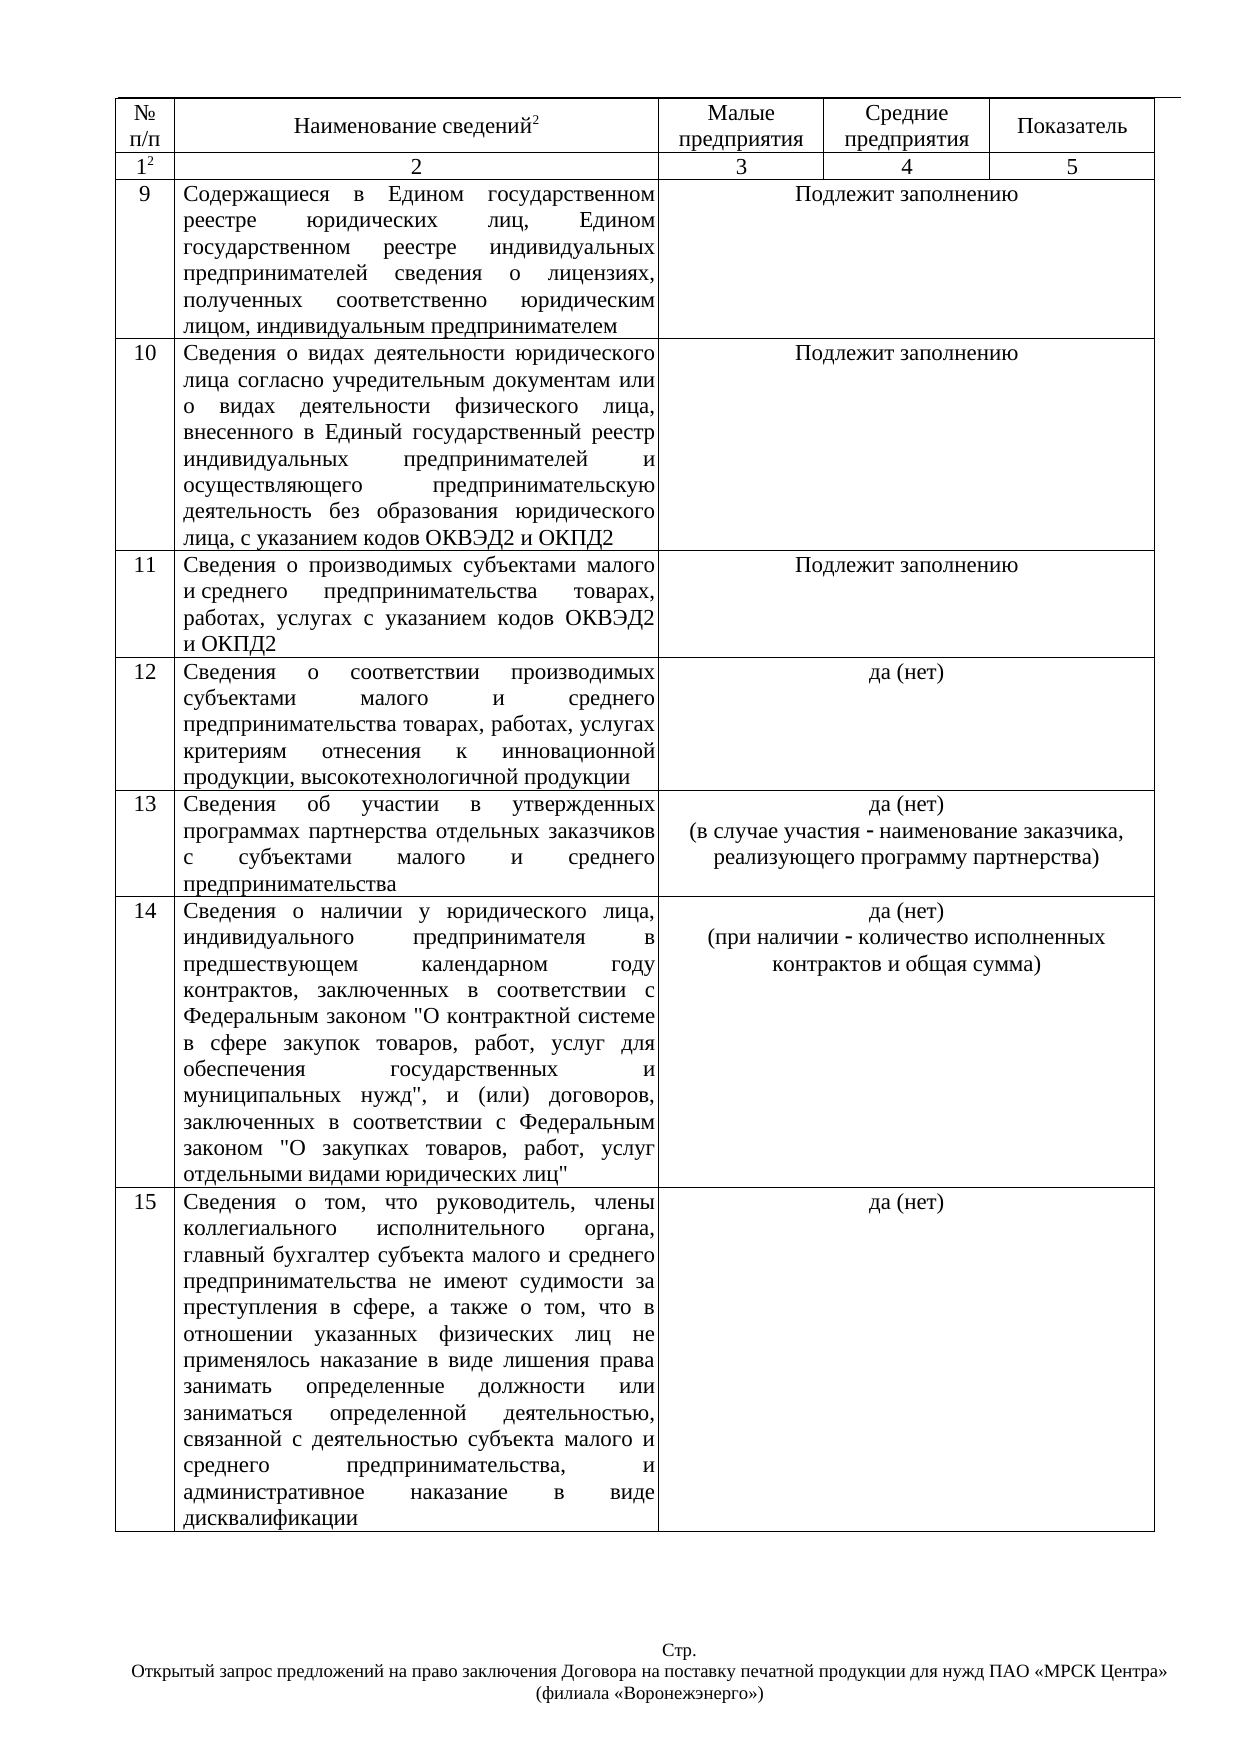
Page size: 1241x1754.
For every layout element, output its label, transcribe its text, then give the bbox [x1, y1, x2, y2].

table_cell Содержащиеся в Едином государственном реестре юридических лиц, Едином государственном реестре индивидуальных предпринимателей сведения о лицензиях, полученных соответственно юридическим лицом, индивидуальным предпринимателем [175, 180, 658, 338]
table_cell да (нет) [659, 658, 1154, 789]
table_cell Подлежит заполнению [659, 180, 1154, 338]
table_cell Сведения об участии в утвержденных программах партнерства отдельных заказчиков с субъектами малого и среднего предпринимательства [175, 791, 658, 896]
table_cell 15 [116, 1188, 174, 1531]
table_cell Подлежит заполнению [659, 551, 1154, 657]
table_header Малые предприятия [659, 99, 823, 152]
table_cell 12 [116, 658, 174, 789]
table_cell 2 [175, 153, 658, 179]
table_cell 12 [116, 153, 174, 179]
table_cell Сведения о том, что руководитель, члены коллегиального исполнительного органа, главный бухгалтер субъекта малого и среднего предпринимательства не имеют судимости за преступления в сфере, а также о том, что в отношении указанных физических лиц не применялось наказание в виде лишения права занимать определенные должности или заниматься определенной деятельностью, связанной с деятельностью субъекта малого и среднего предпринимательства, и административное наказание в виде дисквалификации [175, 1188, 658, 1531]
table_cell 11 [116, 551, 174, 657]
table_cell 10 [116, 339, 174, 550]
table_cell Сведения о соответствии производимых субъектами малого и среднего предпринимательства товарах, работах, услугах критериям отнесения к инновационной продукции, высокотехнологичной продукции [175, 658, 658, 789]
table_cell Сведения о производимых субъектами малого и среднего предпринимательства товарах, работах, услугах с указанием кодов ОКВЭД2 и ОКПД2 [175, 551, 658, 657]
table_cell Подлежит заполнению [659, 339, 1154, 550]
table_header Наименование сведений2 [175, 99, 658, 152]
table_cell да (нет) (при наличии количество исполненных контрактов и общая сумма) [659, 897, 1154, 1187]
table_cell Сведения о видах деятельности юридического лица согласно учредительным документам или о видах деятельности физического лица, внесенного в Единый государственный реестр индивидуальных предпринимателей и осуществляющего предпринимательскую деятельность без образования юридического лица, с указанием кодов ОКВЭД2 и ОКПД2 [175, 339, 658, 550]
table_header Показатель [990, 99, 1154, 152]
table_cell 5 [990, 153, 1154, 179]
table_cell 14 [116, 897, 174, 1187]
table_cell 4 [824, 153, 989, 179]
table_cell 9 [116, 180, 174, 338]
table_header № п/п [116, 99, 174, 152]
table_cell 13 [116, 791, 174, 896]
table_cell да (нет) (в случае участия наименование заказчика, реализующего программу партнерства) [659, 791, 1154, 896]
table_cell 3 [659, 153, 823, 179]
table_cell да (нет) [659, 1188, 1154, 1531]
table_header Средние предприятия [824, 99, 989, 152]
table_cell Сведения о наличии у юридического лица, индивидуального предпринимателя в предшествующем календарном году контрактов, заключенных в соответствии с Федеральным законом "О контрактной системе в сфере закупок товаров, работ, услуг для обеспечения государственных и муниципальных нужд", и (или) договоров, заключенных в соответствии с Федеральным законом "О закупках товаров, работ, услуг отдельными видами юридических лиц" [175, 897, 658, 1187]
